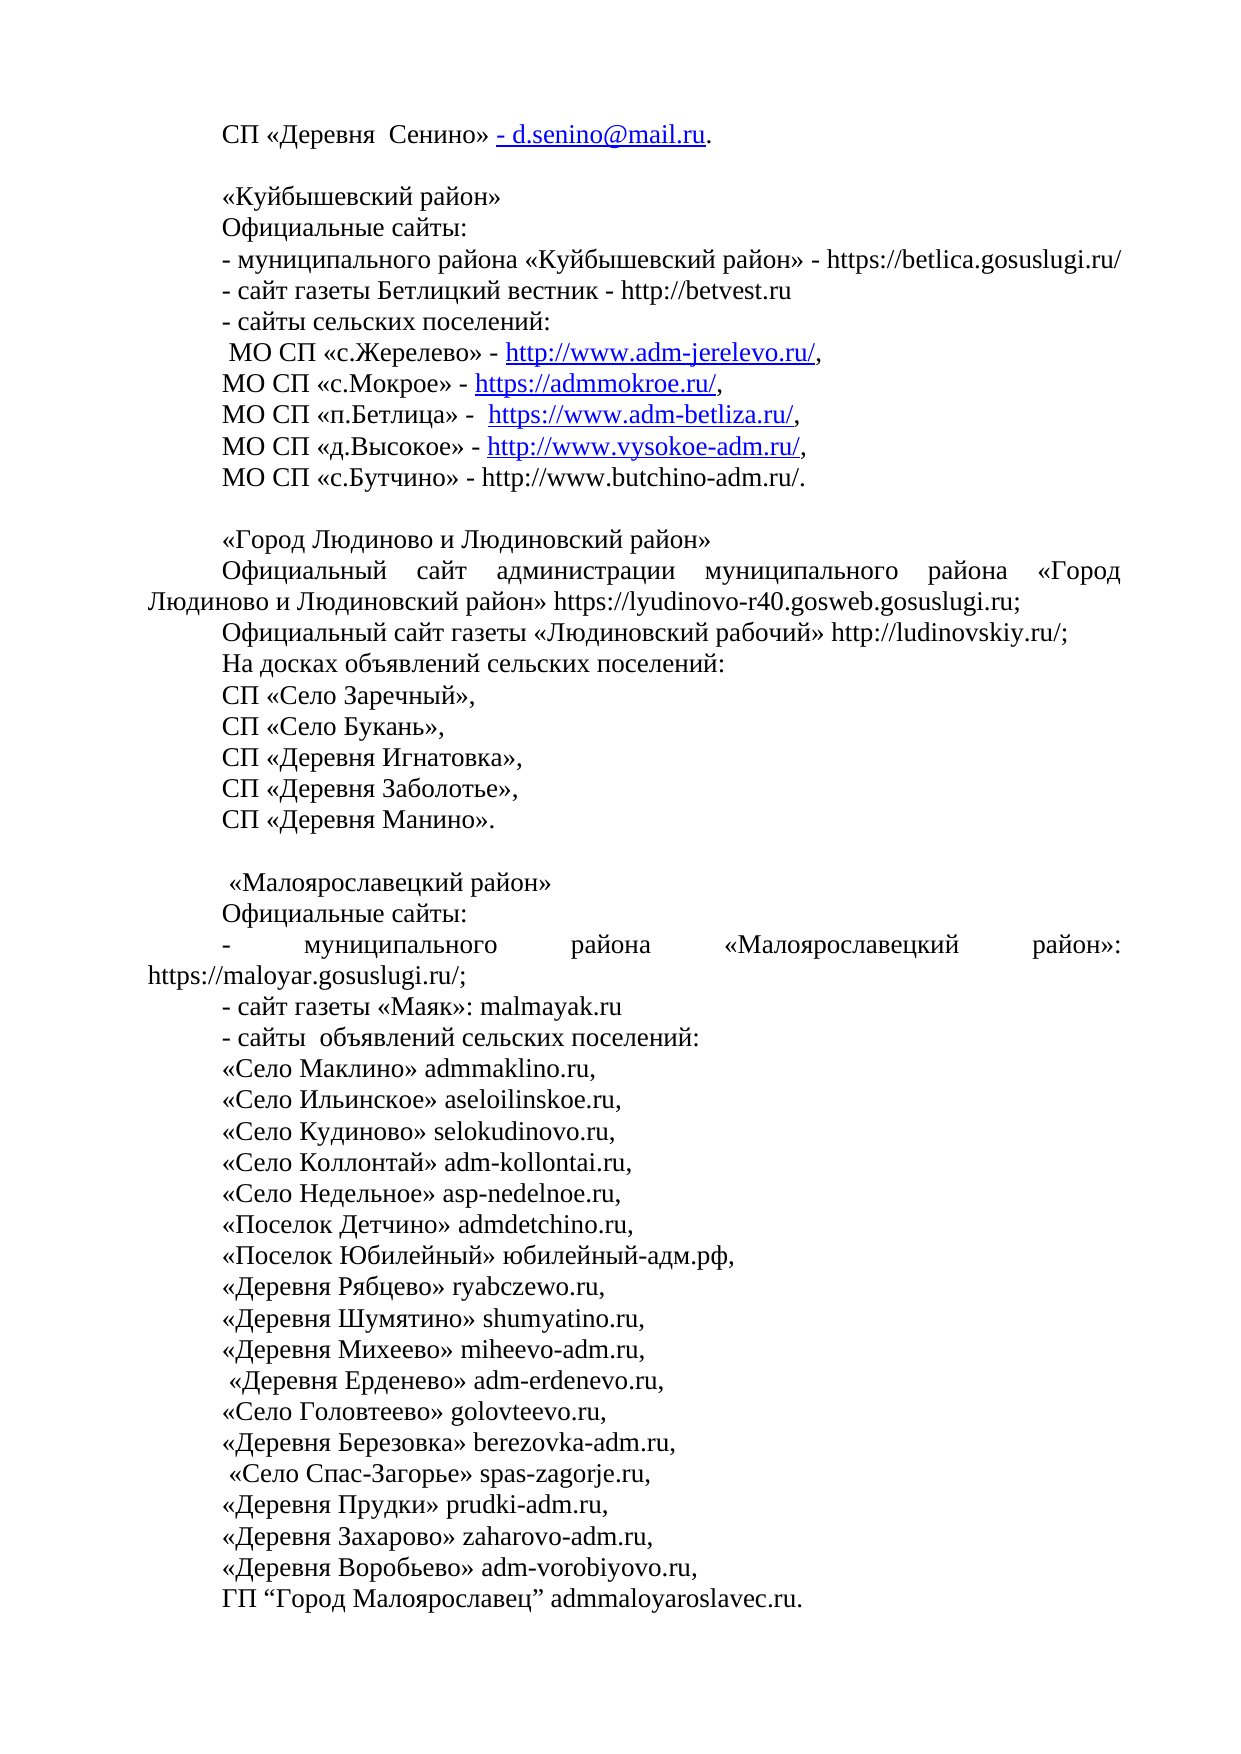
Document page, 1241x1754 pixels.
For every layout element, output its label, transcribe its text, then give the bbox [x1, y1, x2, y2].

text СП «Деревня Сенино» - d.senino@mail.ru. [148, 118, 1122, 149]
text «Село Маклино» admmaklino.ru, [148, 1052, 1122, 1084]
text «Село Ильинское» aseloilinskoe.ru, [148, 1084, 1122, 1115]
text «Село Головтеево» golovteevo.ru, [148, 1395, 1122, 1426]
text ГП “Город Малоярославец” admmaloyaroslavec.ru. [148, 1582, 1122, 1613]
text МО СП «с.Мокрое» - https://admmokroe.ru/, [148, 367, 1122, 398]
text МО СП «с.Бутчино» - http://www.butchino-adm.ru/. [148, 461, 1122, 492]
text СП «Деревня Игнатовка», [148, 741, 1122, 772]
text МО СП «д.Высокое» - http://www.vysokoe-adm.ru/, [148, 429, 1122, 461]
text - сайт газеты «Маяк»: malmayak.ru [148, 990, 1122, 1021]
text «Деревня Воробьево» adm-vorobiyovo.ru, [148, 1551, 1122, 1582]
text СП «Село Заречный», [148, 679, 1122, 710]
text Официальный сайт газеты «Людиновский рабочий» http://ludinovskiy.ru/; [148, 616, 1122, 648]
text «Село Кудиново» selokudinovo.ru, [148, 1115, 1122, 1146]
text «Село Недельное» asp-nedelnoe.ru, [148, 1177, 1122, 1208]
text «Деревня Михеево» miheevo-adm.ru, [148, 1333, 1122, 1364]
text «Поселок Юбилейный» юбилейный-адм.рф, [148, 1239, 1122, 1271]
text - сайты сельских поселений: [148, 305, 1122, 336]
text На досках объявлений сельских поселений: [148, 648, 1122, 679]
text СП «Село Букань», [148, 710, 1122, 741]
text «Деревня Прудки» prudki-adm.ru, [148, 1488, 1122, 1520]
text «Город Людиново и Людиновский район» [148, 523, 1122, 554]
text - сайты объявлений сельских поселений: [148, 1021, 1122, 1052]
text «Деревня Ерденево» adm-erdenevo.ru, [148, 1364, 1122, 1395]
text СП «Деревня Манино». [148, 803, 1122, 834]
text «Малоярославецкий район» [148, 866, 1122, 897]
text Официальные сайты: [148, 897, 1122, 928]
text - муниципального района «Малоярославецкий район»: https://maloyar.gosuslugi.ru/; [148, 928, 1122, 990]
text «Куйбышевский район» [148, 180, 1122, 212]
text - муниципального района «Куйбышевский район» - https://betlica.gosuslugi.ru/ [148, 243, 1122, 274]
text МО СП «с.Жерелево» - http://www.adm-jerelevo.ru/, [148, 336, 1122, 367]
text Официальный сайт администрации муниципального района «Город Людиново и Людиновский район» https://lyudinovo-r40.gosweb.gosuslugi.ru; [148, 554, 1122, 616]
text МО СП «п.Бетлица» - https://www.adm-betliza.ru/, [148, 398, 1122, 429]
text «Деревня Захарово» zaharovo-adm.ru, [148, 1520, 1122, 1551]
text - сайт газеты Бетлицкий вестник - http://betvest.ru [148, 274, 1122, 305]
text «Деревня Шумятино» shumyatino.ru, [148, 1302, 1122, 1333]
text «Село Спас-Загорье» spas-zagorje.ru, [148, 1457, 1122, 1488]
text «Поселок Детчино» admdetchino.ru, [148, 1208, 1122, 1239]
text «Деревня Рябцево» ryabczewo.ru, [148, 1271, 1122, 1302]
text Официальные сайты: [148, 212, 1122, 243]
text «Деревня Березовка» berezovka-adm.ru, [148, 1426, 1122, 1457]
text «Село Коллонтай» adm-kollontai.ru, [148, 1146, 1122, 1177]
text СП «Деревня Заболотье», [148, 772, 1122, 803]
